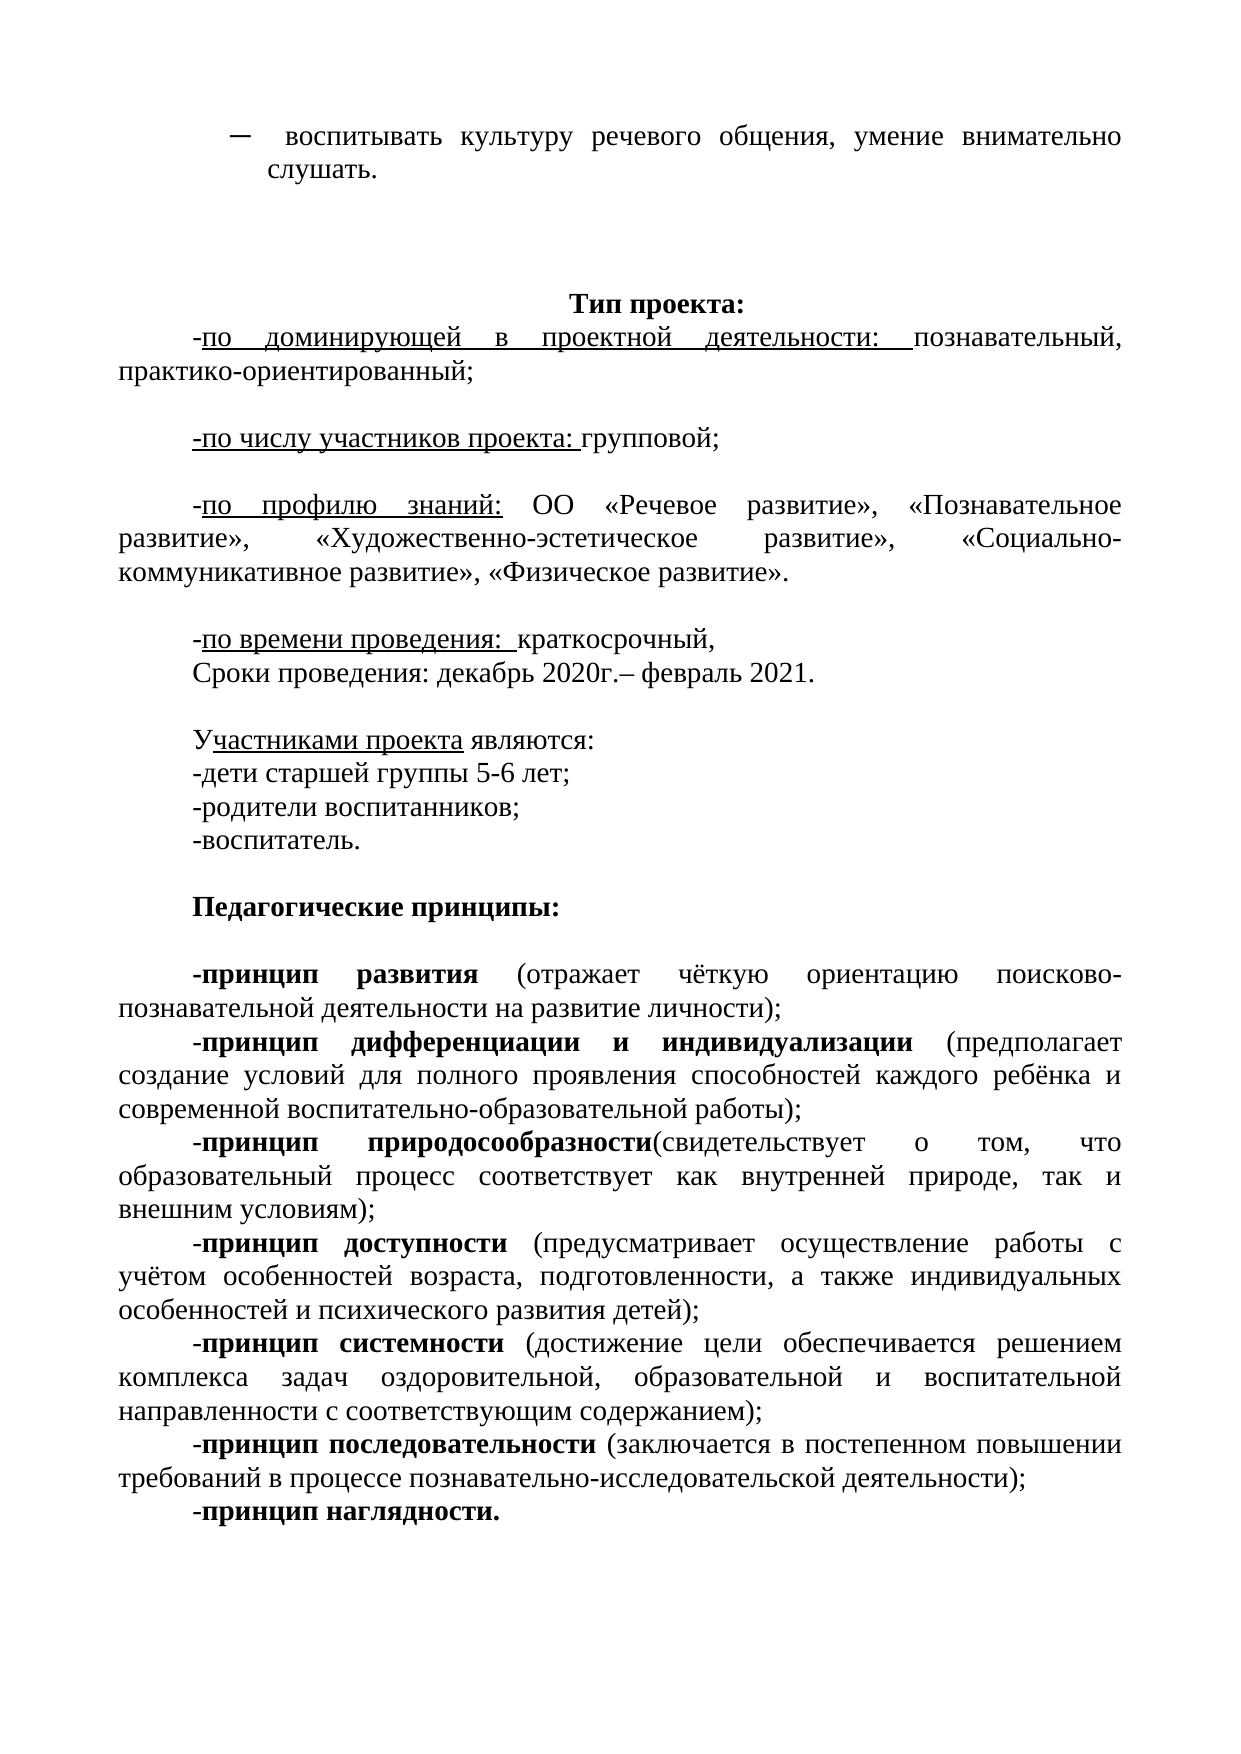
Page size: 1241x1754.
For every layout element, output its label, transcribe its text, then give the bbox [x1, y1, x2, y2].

text Сроки проведения: декабрь 2020г.– февраль 2021. [118, 655, 1122, 688]
text -дети старшей группы 5-6 лет; [118, 755, 1122, 789]
text -воспитатель. [118, 822, 1122, 856]
text -по доминирующей в проектной деятельности: познавательный, практико-ориентированный; [118, 319, 1122, 386]
text -принцип развития (отражает чёткую ориентацию поисково-познавательной деятельности на развитие личности); [118, 957, 1122, 1024]
text -принцип доступности (предусматривает осуществление работы с учётом особенностей возраста, подготовленности, а также индивидуальных особенностей и психического развития детей); [118, 1225, 1122, 1326]
text -по профилю знаний: ОО «Речевое развитие», «Познавательное развитие», «Художественно-эстетическое развитие», «Социально-коммуникативное развитие», «Физическое развитие». [118, 487, 1122, 588]
text Педагогические принципы: [118, 889, 1122, 923]
text -родители воспитанников; [118, 789, 1122, 822]
text -по числу участников проекта: групповой; [118, 420, 1122, 453]
text Тип проекта: [118, 286, 1122, 319]
text -принцип последовательности (заключается в постепенном повышении требований в процессе познавательно-исследовательской деятельности); [118, 1426, 1122, 1493]
text -принцип природосообразности(свидетельствует о том, что образовательный процесс соответствует как внутренней природе, так и внешним условиям); [118, 1124, 1122, 1225]
text -принцип наглядности. [118, 1493, 1122, 1527]
list воспитывать культуру речевого общения, умение внимательно слушать. [230, 118, 1122, 185]
text -по времени проведения: краткосрочный, [118, 621, 1122, 655]
text -принцип системности (достижение цели обеспечивается решением комплекса задач оздоровительной, образовательной и воспитательной направленности с соответствующим содержанием); [118, 1326, 1122, 1426]
text Участниками проекта являются: [118, 722, 1122, 755]
text -принцип дифференциации и индивидуализации (предполагает создание условий для полного проявления способностей каждого ребёнка и современной воспитательно-образовательной работы); [118, 1024, 1122, 1124]
